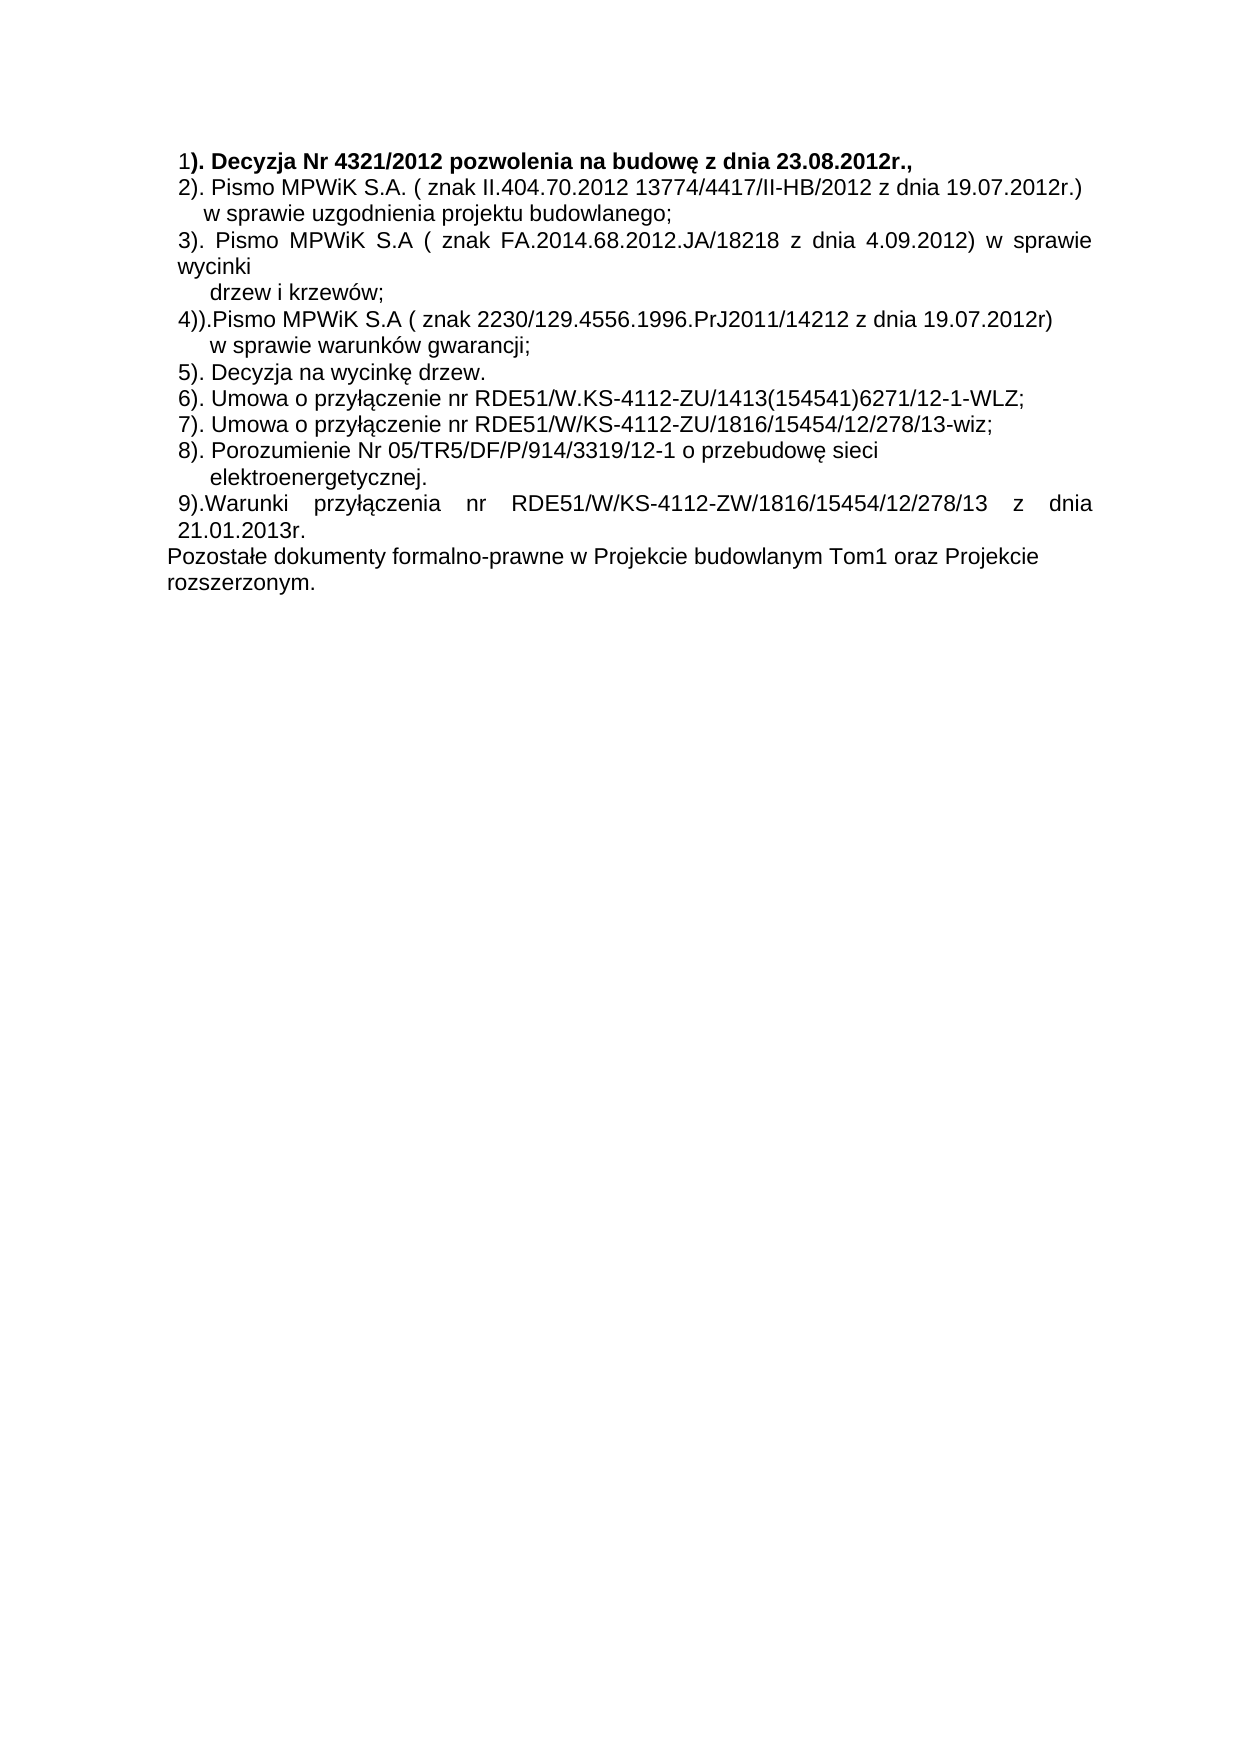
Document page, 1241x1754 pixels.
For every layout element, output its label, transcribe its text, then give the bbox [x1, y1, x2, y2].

text 5). Decyzja na wycinkę drzew. [177, 358, 1093, 385]
text 2). Pismo MPWiK S.A. ( znak II.404.70.2012 13774/4417/II-HB/2012 z dnia 19.07.2012r.) [177, 174, 1093, 200]
text rozszerzonym. [148, 569, 1093, 596]
text w sprawie warunków gwarancji; [177, 332, 1093, 358]
text 6). Umowa o przyłączenie nr RDE51/W.KS-4112-ZU/1413(154541)6271/12-1-WLZ; [177, 385, 1093, 411]
text 4)).Pismo MPWiK S.A ( znak 2230/129.4556.1996.PrJ2011/14212 z dnia 19.07.2012r) [177, 306, 1093, 332]
text 1). Decyzja Nr 4321/2012 pozwolenia na budowę z dnia 23.08.2012r., [177, 148, 1093, 174]
text elektroenergetycznej. [177, 464, 1093, 490]
text drzew i krzewów; [177, 279, 1093, 306]
text 7). Umowa o przyłączenie nr RDE51/W/KS-4112-ZU/1816/15454/12/278/13-wiz; [177, 411, 1093, 437]
text 9).Warunki przyłączenia nr RDE51/W/KS-4112-ZW/1816/15454/12/278/13 z dnia 21.01.2013r. [177, 490, 1093, 543]
text w sprawie uzgodnienia projektu budowlanego; [177, 200, 1093, 227]
text 8). Porozumienie Nr 05/TR5/DF/P/914/3319/12-1 o przebudowę sieci [177, 437, 1093, 464]
text 3). Pismo MPWiK S.A ( znak FA.2014.68.2012.JA/18218 z dnia 4.09.2012) w sprawie wycinki [177, 227, 1093, 279]
text Pozostałe dokumenty formalno-prawne w Projekcie budowlanym Tom1 oraz Projekcie [148, 543, 1093, 569]
